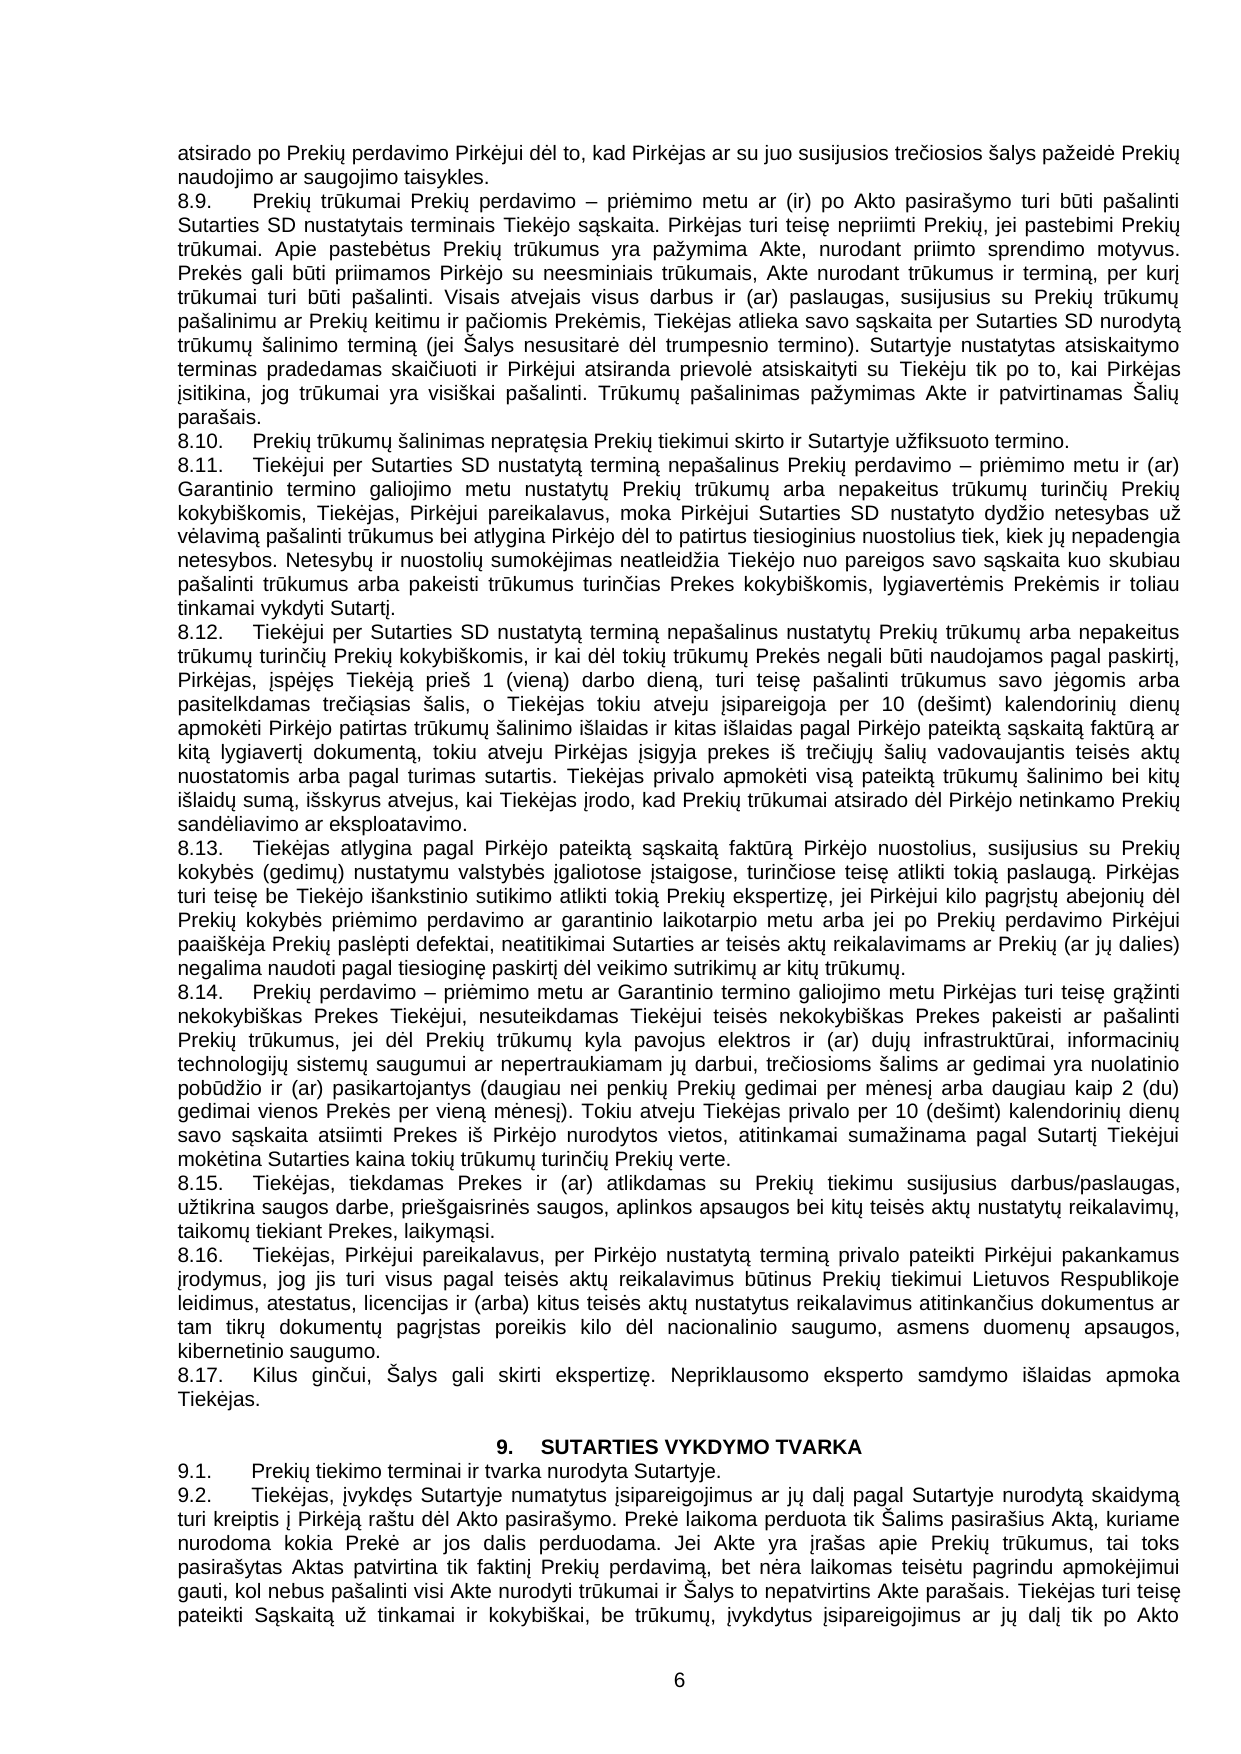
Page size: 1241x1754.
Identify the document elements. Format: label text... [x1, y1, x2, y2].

list Tiekėjas atlygina pagal Pirkėjo pateiktą sąskaitą faktūrą Pirkėjo nuostolius, susijusius su Prekių kokybės (gedimų) nustatymu valstybės įgaliotose įstaigose, turinčiose teisę atlikti tokią paslaugą. Pirkėjas turi teisę be Tiekėjo išankstinio sutikimo atlikti tokią Prekių ekspertizę, jei Pirkėjui kilo pagrįstų abejonių dėl Prekių kokybės priėmimo perdavimo ar garantinio laikotarpio metu arba jei po Prekių perdavimo Pirkėjui paaiškėja Prekių paslėpti defektai, neatitikimai Sutarties ar teisės aktų reikalavimams ar Prekių (ar jų dalies) negalima naudoti pagal tiesioginę paskirtį dėl veikimo sutrikimų ar kitų trūkumų. [177, 836, 1181, 979]
list Tiekėjui per Sutarties SD nustatytą terminą nepašalinus nustatytų Prekių trūkumų arba nepakeitus trūkumų turinčių Prekių kokybiškomis, ir kai dėl tokių trūkumų Prekės negali būti naudojamos pagal paskirtį, Pirkėjas, įspėjęs Tiekėją prieš 1 (vieną) darbo dieną, turi teisę pašalinti trūkumus savo jėgomis arba pasitelkdamas trečiąsias šalis, o Tiekėjas tokiu atveju įsipareigoja per 10 (dešimt) kalendorinių dienų apmokėti Pirkėjo patirtas trūkumų šalinimo išlaidas ir kitas išlaidas pagal Pirkėjo pateiktą sąskaitą faktūrą ar kitą lygiavertį dokumentą, tokiu atveju Pirkėjas įsigyja prekes iš trečiųjų šalių vadovaujantis teisės aktų nuostatomis arba pagal turimas sutartis. Tiekėjas privalo apmokėti visą pateiktą trūkumų šalinimo bei kitų išlaidų sumą, išskyrus atvejus, kai Tiekėjas įrodo, kad Prekių trūkumai atsirado dėl Pirkėjo netinkamo Prekių sandėliavimo ar eksploatavimo. [177, 620, 1181, 836]
list Tiekėjas, tiekdamas Prekes ir (ar) atlikdamas su Prekių tiekimu susijusius darbus/paslaugas, užtikrina saugos darbe, priešgaisrinės saugos, aplinkos apsaugos bei kitų teisės aktų nustatytų reikalavimų, taikomų tiekiant Prekes, laikymąsi. [177, 1171, 1181, 1243]
list Prekių trūkumų šalinimas nepratęsia Prekių tiekimui skirto ir Sutartyje užfiksuoto termino. [177, 428, 1181, 452]
list Prekių perdavimo – priėmimo metu ar Garantinio termino galiojimo metu Pirkėjas turi teisę grąžinti nekokybiškas Prekes Tiekėjui, nesuteikdamas Tiekėjui teisės nekokybiškas Prekes pakeisti ar pašalinti Prekių trūkumus, jei dėl Prekių trūkumų kyla pavojus elektros ir (ar) dujų infrastruktūrai, informacinių technologijų sistemų saugumui ar nepertraukiamam jų darbui, trečiosioms šalims ar gedimai yra nuolatinio pobūdžio ir (ar) pasikartojantys (daugiau nei penkių Prekių gedimai per mėnesį arba daugiau kaip 2 (du) gedimai vienos Prekės per vieną mėnesį). Tokiu atveju Tiekėjas privalo per 10 (dešimt) kalendorinių dienų savo sąskaita atsiimti Prekes iš Pirkėjo nurodytos vietos, atitinkamai sumažinama pagal Sutartį Tiekėjui mokėtina Sutarties kaina tokių trūkumų turinčių Prekių verte. [177, 979, 1181, 1171]
list Kilus ginčui, Šalys gali skirti ekspertizę. Nepriklausomo eksperto samdymo išlaidas apmoka Tiekėjas. [177, 1363, 1181, 1411]
list Prekių trūkumai Prekių perdavimo – priėmimo metu ar (ir) po Akto pasirašymo turi būti pašalinti Sutarties SD nustatytais terminais Tiekėjo sąskaita. Pirkėjas turi teisę nepriimti Prekių, jei pastebimi Prekių trūkumai. Apie pastebėtus Prekių trūkumus yra pažymima Akte, nurodant priimto sprendimo motyvus. Prekės gali būti priimamos Pirkėjo su neesminiais trūkumais, Akte nurodant trūkumus ir terminą, per kurį trūkumai turi būti pašalinti. Visais atvejais visus darbus ir (ar) paslaugas, susijusius su Prekių trūkumų pašalinimu ar Prekių keitimu ir pačiomis Prekėmis, Tiekėjas atlieka savo sąskaita per Sutarties SD nurodytą trūkumų šalinimo terminą (jei Šalys nesusitarė dėl trumpesnio termino). Sutartyje nustatytas atsiskaitymo terminas pradedamas skaičiuoti ir Pirkėjui atsiranda prievolė atsiskaityti su Tiekėju tik po to, kai Pirkėjas įsitikina, jog trūkumai yra visiškai pašalinti. Trūkumų pašalinimas pažymimas Akte ir patvirtinamas Šalių parašais. [177, 189, 1181, 428]
list SUTARTIES VYKDYMO TVARKA [177, 1435, 1181, 1459]
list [177, 1483, 1181, 1626]
list Tiekėjas, Pirkėjui pareikalavus, per Pirkėjo nustatytą terminą privalo pateikti Pirkėjui pakankamus įrodymus, jog jis turi visus pagal teisės aktų reikalavimus būtinus Prekių tiekimui Lietuvos Respublikoje leidimus, atestatus, licencijas ir (arba) kitus teisės aktų nustatytus reikalavimus atitinkančius dokumentus ar tam tikrų dokumentų pagrįstas poreikis kilo dėl nacionalinio saugumo, asmens duomenų apsaugos, kibernetinio saugumo. [177, 1243, 1181, 1363]
list Prekių tiekimo terminai ir tvarka nurodyta Sutartyje. [177, 1459, 1181, 1483]
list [177, 141, 1181, 189]
list Tiekėjui per Sutarties SD nustatytą terminą nepašalinus Prekių perdavimo – priėmimo metu ir (ar) Garantinio termino galiojimo metu nustatytų Prekių trūkumų arba nepakeitus trūkumų turinčių Prekių kokybiškomis, Tiekėjas, Pirkėjui pareikalavus, moka Pirkėjui Sutarties SD nustatyto dydžio netesybas už vėlavimą pašalinti trūkumus bei atlygina Pirkėjo dėl to patirtus tiesioginius nuostolius tiek, kiek jų nepadengia netesybos. Netesybų ir nuostolių sumokėjimas neatleidžia Tiekėjo nuo pareigos savo sąskaita kuo skubiau pašalinti trūkumus arba pakeisti trūkumus turinčias Prekes kokybiškomis, lygiavertėmis Prekėmis ir toliau tinkamai vykdyti Sutartį. [177, 452, 1181, 620]
